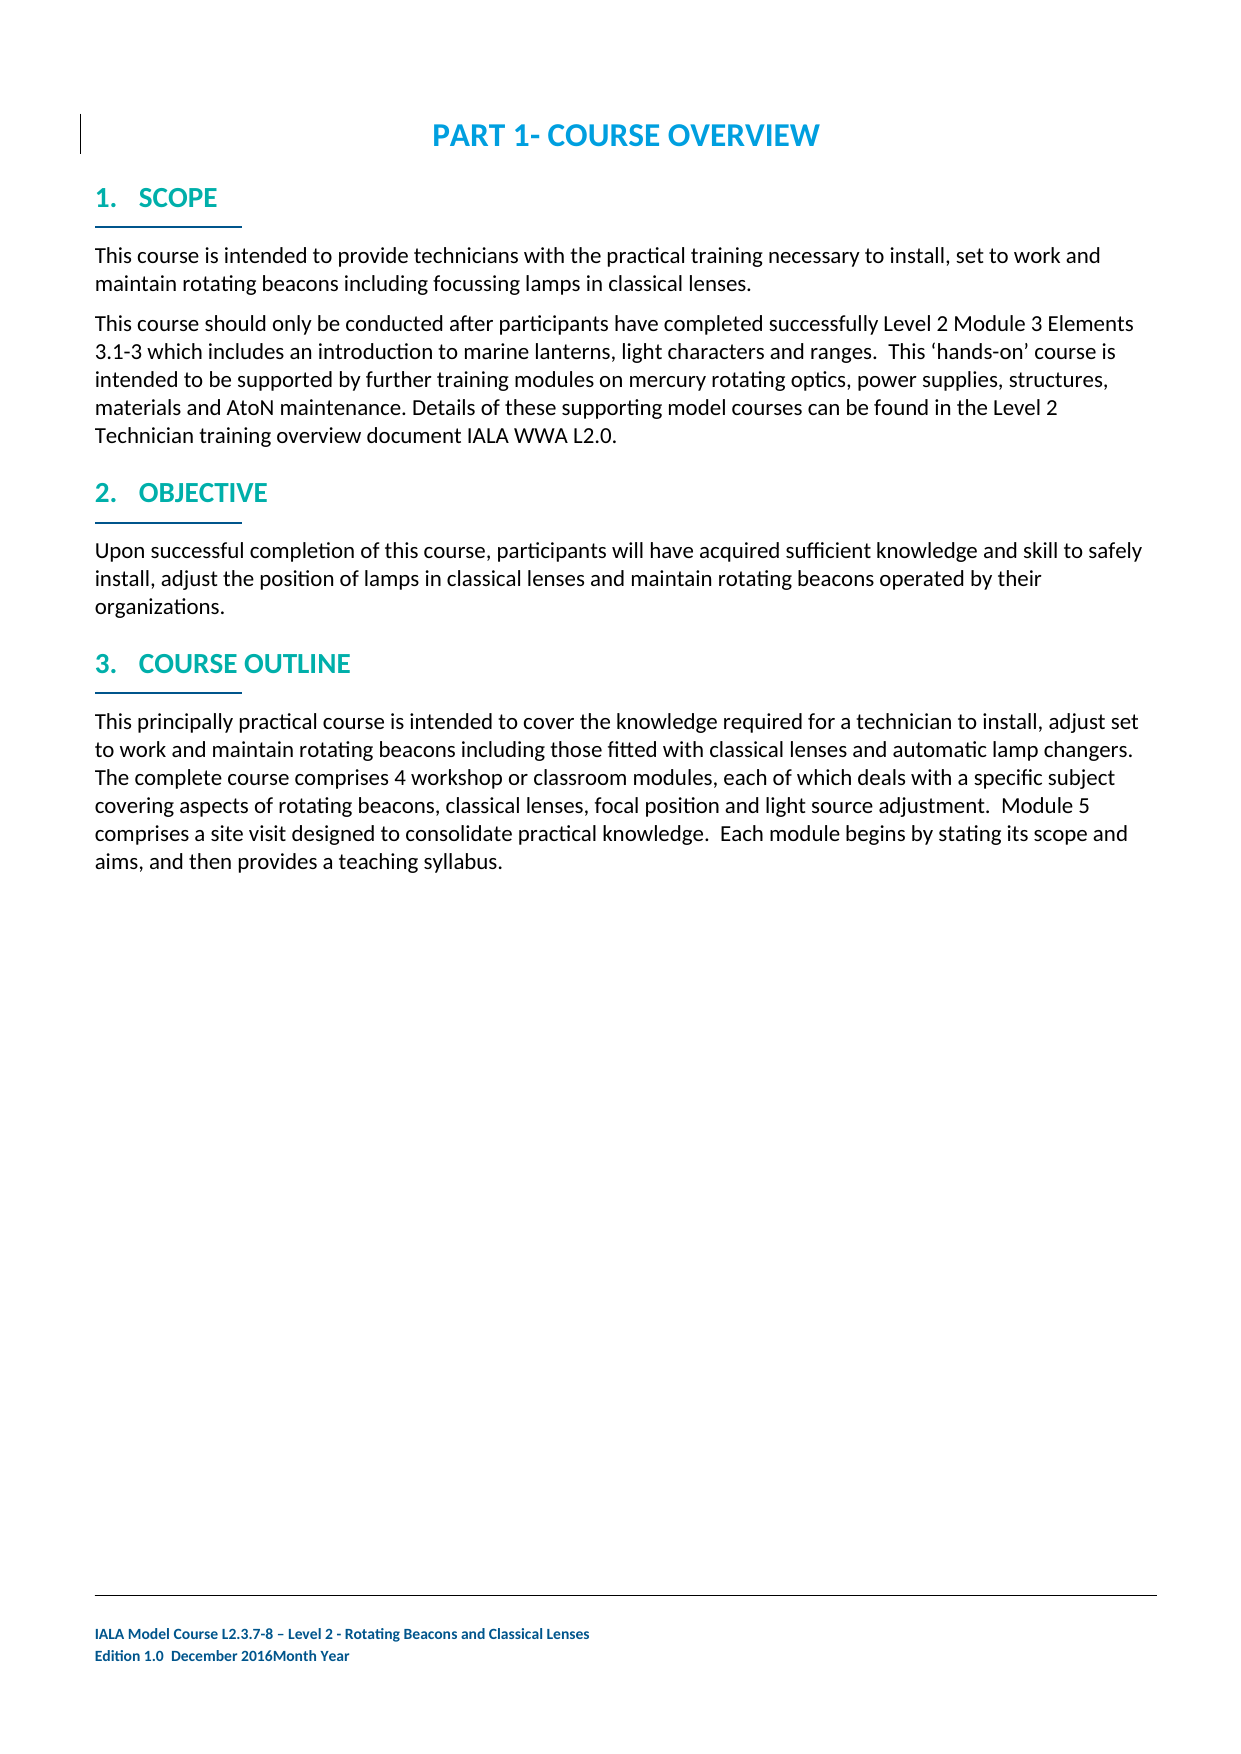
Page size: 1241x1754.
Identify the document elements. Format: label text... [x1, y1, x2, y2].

text - COURSE OVERVIEW [94, 113, 1157, 154]
text Upon successful completion of this course, participants will have acquired sufficient knowledge and skill to safely install, adjust the position of lamps in classical lenses and maintain rotating beacons operated by their organizations. [94, 536, 1157, 620]
text This principally practical course is intended to cover the knowledge required for a technician to install, adjust set to work and maintain rotating beacons including those fitted with classical lenses and automatic lamp changers. The complete course comprises 4 workshop or classroom modules, each of which deals with a specific subject covering aspects of rotating beacons, classical lenses, focal position and light source adjustment. Module 5 comprises a site visit designed to consolidate practical knowledge. Each module begins by stating its scope and aims, and then provides a teaching syllabus. [94, 707, 1157, 875]
text This course is intended to provide technicians with the practical training necessary to install, set to work and maintain rotating beacons including focussing lamps in classical lenses. [94, 241, 1157, 297]
subtitle COURSE OUTLINE [94, 645, 1157, 681]
subtitle OBJECTIVE [94, 474, 1157, 510]
text This course should only be conducted after participants have completed successfully Level 2 Module 3 Elements 3.1-3 which includes an introduction to marine lanterns, light characters and ranges. This ‘hands-on’ course is intended to be supported by further training modules on mercury rotating optics, power supplies, structures, materials and AtoN maintenance. Details of these supporting model courses can be found in the Level 2 Technician training overview document IALA WWA L2.0. [94, 309, 1157, 449]
subtitle SCOPE [94, 179, 1157, 215]
